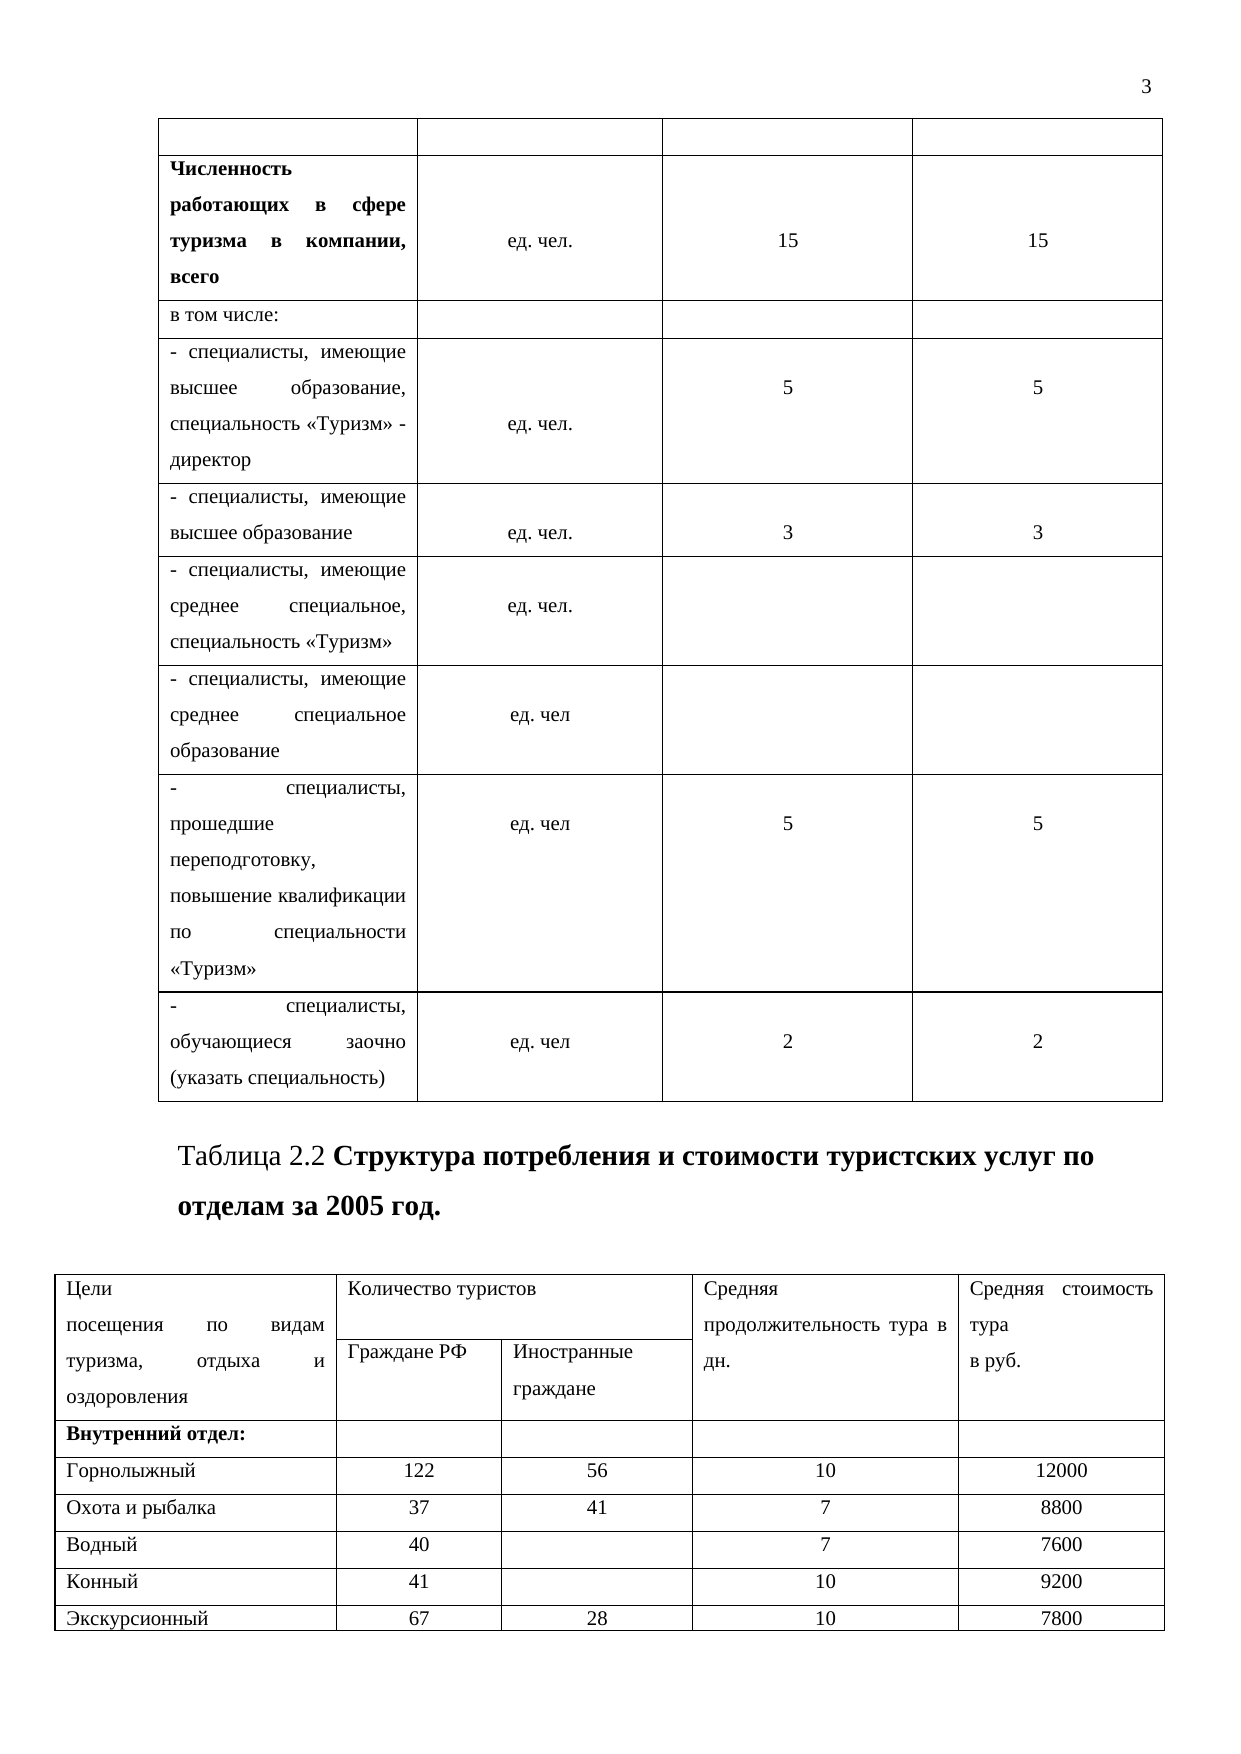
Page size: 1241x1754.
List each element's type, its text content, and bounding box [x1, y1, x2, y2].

table_cell 67 [337, 1606, 501, 1630]
table_cell - специалисты, обучающиеся заочно (указать специальность) [159, 993, 417, 1101]
table_cell 2 [913, 993, 1162, 1101]
table_cell 28 [502, 1606, 692, 1630]
table_cell в том числе: [159, 301, 417, 337]
table_cell - специалисты, имеющие высшее образование [159, 484, 417, 556]
table_cell [418, 119, 662, 155]
table_cell [913, 119, 1162, 155]
table_cell 122 [337, 1458, 501, 1494]
table_cell 5 [663, 775, 912, 991]
table_cell [663, 557, 912, 665]
table_cell 3 [663, 484, 912, 556]
table_cell ед. чел. [418, 557, 662, 665]
table_cell 3 [913, 484, 1162, 556]
table_cell ед. чел. [418, 156, 662, 300]
table_cell 12000 [959, 1458, 1164, 1494]
table_cell [159, 119, 417, 155]
table_cell ед. чел. [418, 484, 662, 556]
table_header Цели посещения по видам туризма, отдыха и оздоровления [56, 1275, 336, 1419]
table_cell 7600 [959, 1532, 1164, 1568]
table_cell ед. чел [418, 993, 662, 1101]
table_cell Внутренний отдел: [56, 1421, 336, 1457]
table_header Средняя продолжительность тура в дн. [693, 1275, 958, 1419]
table_cell - специалисты, прошедшие переподготовку, повышение квалификации по специальности «Туризм» [159, 775, 417, 991]
table_header Средняя стоимость тура в руб. [959, 1275, 1164, 1419]
table_cell 15 [663, 156, 912, 300]
text Таблица 2.2 Структура потребления и стоимости туристских услуг по отделам за 2005 год. [177, 1138, 1152, 1222]
table_cell 7 [693, 1495, 958, 1531]
table_cell 8800 [959, 1495, 1164, 1531]
table_cell Иностранные граждане [502, 1340, 692, 1419]
table_cell [959, 1421, 1164, 1457]
table_header Количество туристов [337, 1275, 692, 1338]
table_cell 7800 [959, 1606, 1164, 1630]
table_cell [337, 1421, 501, 1457]
table_cell [502, 1421, 692, 1457]
table_cell Охота и рыбалка [56, 1495, 336, 1531]
table_cell 5 [663, 339, 912, 483]
table_cell - специалисты, имеющие среднее специальное образование [159, 666, 417, 774]
table_cell 56 [502, 1458, 692, 1494]
table_cell 15 [913, 156, 1162, 300]
table_cell 5 [913, 339, 1162, 483]
table_cell [502, 1532, 692, 1568]
table_cell Горнолыжный [56, 1458, 336, 1494]
table_cell 7 [693, 1532, 958, 1568]
table_cell 41 [502, 1495, 692, 1531]
table_cell [913, 301, 1162, 337]
table_cell [913, 557, 1162, 665]
table_cell [663, 301, 912, 337]
table_cell [663, 666, 912, 774]
table_cell 10 [693, 1458, 958, 1494]
table_cell 9200 [959, 1569, 1164, 1605]
table_cell [502, 1569, 692, 1605]
table_cell ед. чел. [418, 339, 662, 483]
table_cell 10 [693, 1606, 958, 1630]
table_cell 37 [337, 1495, 501, 1531]
table_cell [663, 119, 912, 155]
table_cell [418, 301, 662, 337]
table_cell Численность работающих в сфере туризма в компании, всего [159, 156, 417, 300]
table_cell Водный [56, 1532, 336, 1568]
table_cell [913, 666, 1162, 774]
table_cell 40 [337, 1532, 501, 1568]
table_cell ед. чел [418, 775, 662, 991]
table_cell 5 [913, 775, 1162, 991]
table_cell 10 [693, 1569, 958, 1605]
table_cell [693, 1421, 958, 1457]
table_cell 2 [663, 993, 912, 1101]
table_cell - специалисты, имеющие среднее специальное, специальность «Туризм» [159, 557, 417, 665]
table_cell 41 [337, 1569, 501, 1605]
table_cell Экскурсионный [56, 1606, 336, 1630]
table_cell Конный [56, 1569, 336, 1605]
table_cell Граждане РФ [337, 1340, 501, 1419]
table_cell ед. чел [418, 666, 662, 774]
table_cell - специалисты, имеющие высшее образование, специальность «Туризм» - директор [159, 339, 417, 483]
